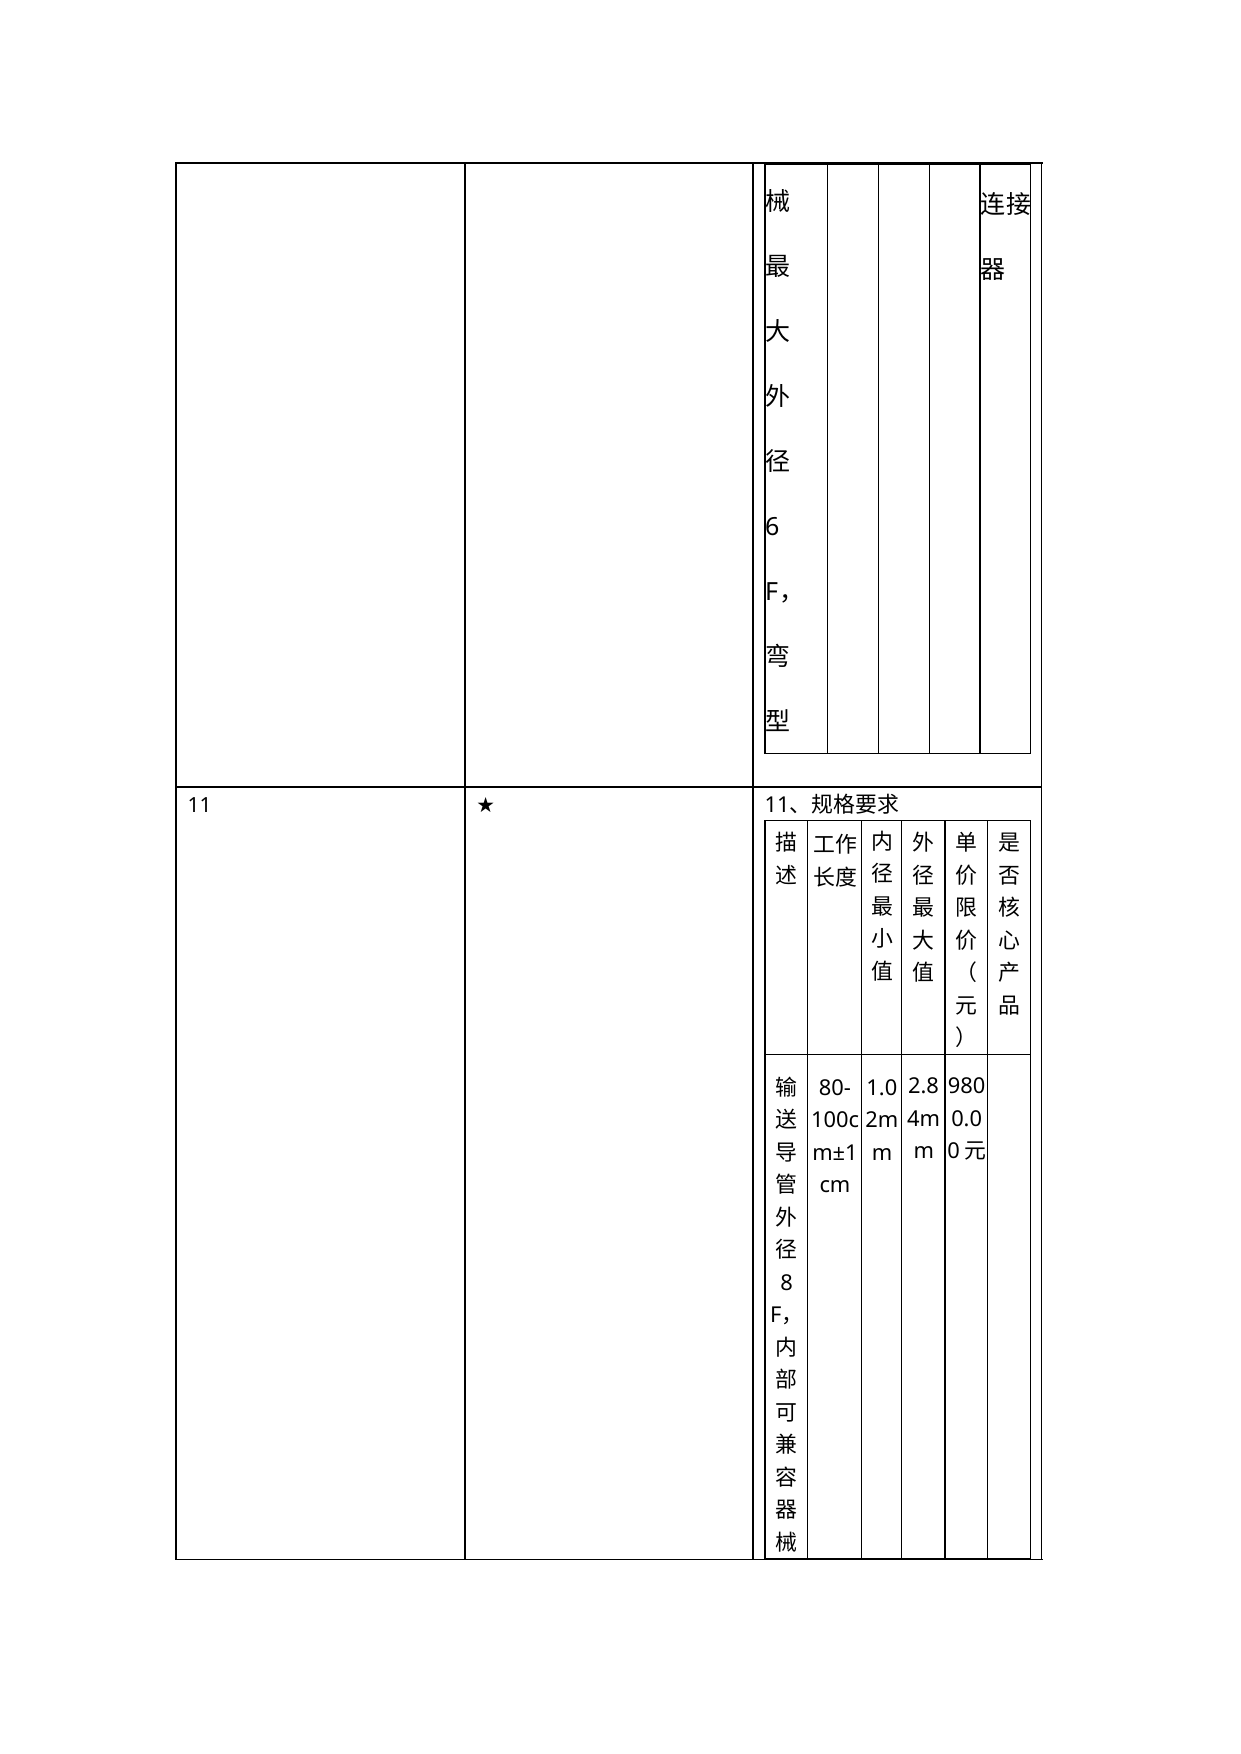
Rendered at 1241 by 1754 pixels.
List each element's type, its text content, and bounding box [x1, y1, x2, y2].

table_cell [754, 164, 1041, 786]
table_cell ★ [466, 788, 752, 1559]
table_cell [466, 164, 752, 786]
table_cell 10 [177, 164, 464, 786]
table_cell 11 [177, 788, 464, 1559]
table_cell 11、规格要求 [754, 788, 1041, 1559]
